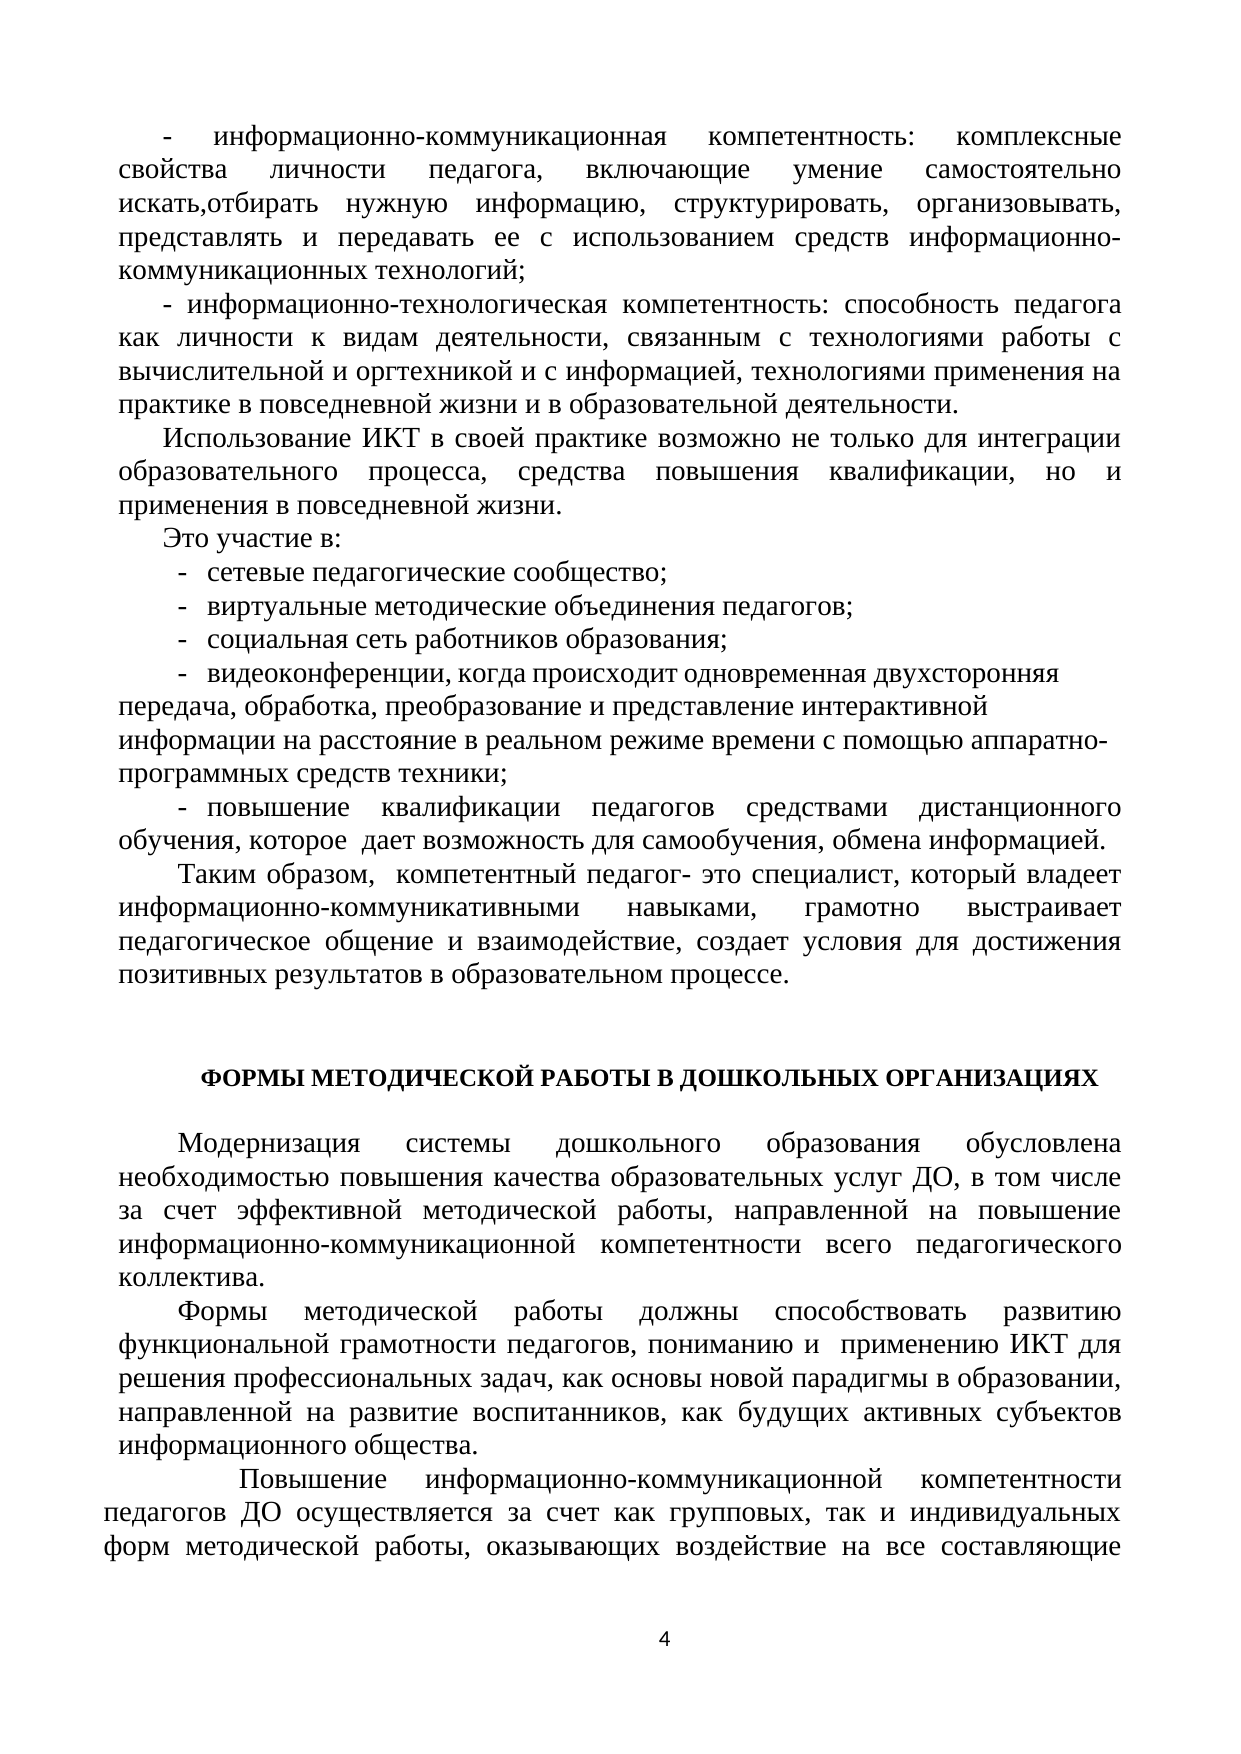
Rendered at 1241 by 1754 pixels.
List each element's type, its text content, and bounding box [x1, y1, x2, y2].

text - информационно-коммуникационная компетентность: комплексные свойства личности педагога, включающие умение самостоятельно искать,отбирать нужную информацию, структурировать, организовывать, представлять и передавать ее с использованием средств информационно-коммуникационных технологий; [118, 118, 1122, 286]
list Таким образом, компетентный педагог- это специалист, который владеет информационно-коммуникативными навыками, грамотно выстраивает педагогическое общение и взаимодействие, создает условия для достижения позитивных результатов в образовательном процессе. [118, 856, 1122, 990]
list социальная сеть работников образования; [118, 621, 1122, 655]
text Использование ИКТ в своей практике возможно не только для интеграции образовательного процесса, средства повышения квалификации, но и применения в повседневной жизни. [118, 420, 1122, 521]
list сетевые педагогические сообщество; [118, 554, 1122, 588]
text Модернизация системы дошкольного образования обусловлена необходимостью повышения качества образовательных услуг ДО, в том числе за счет эффективной методической работы, направленной на повышение информационно-коммуникационной компетентности всего педагогического коллектива. [118, 1125, 1122, 1293]
text ФОРМЫ МЕТОДИЧЕСКОЙ РАБОТЫ В ДОШКОЛЬНЫХ ОРГАНИЗАЦИЯХ [118, 1063, 1122, 1092]
text Формы методической работы должны способствовать развитию функциональной грамотности педагогов, пониманию и применению ИКТ для решения профессиональных задач, как основы новой парадигмы в образовании, направленной на развитие воспитанников, как будущих активных субъектов информационного общества. [118, 1293, 1122, 1461]
text - информационно-технологическая компетентность: способность педагога как личности к видам деятельности, связанным с технологиями работы с вычислительной и оргтехникой и с информацией, технологиями применения на практике в повседневной жизни и в образовательной деятельности. [118, 286, 1122, 420]
list видеоконференции, когда происходит одновременная двухсторонняя передача, обработка, преобразование и представление интерактивной информации на расстояние в реальном режиме времени с помощью аппаратно-программных средств техники; [118, 655, 1122, 789]
text Это участие в: [118, 521, 1122, 554]
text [103, 1461, 1122, 1561]
list виртуальные методические объединения педагогов; [118, 588, 1122, 621]
list повышение квалификации педагогов средствами дистанционного обучения, которое дает возможность для самообучения, обмена информацией. [118, 789, 1122, 856]
